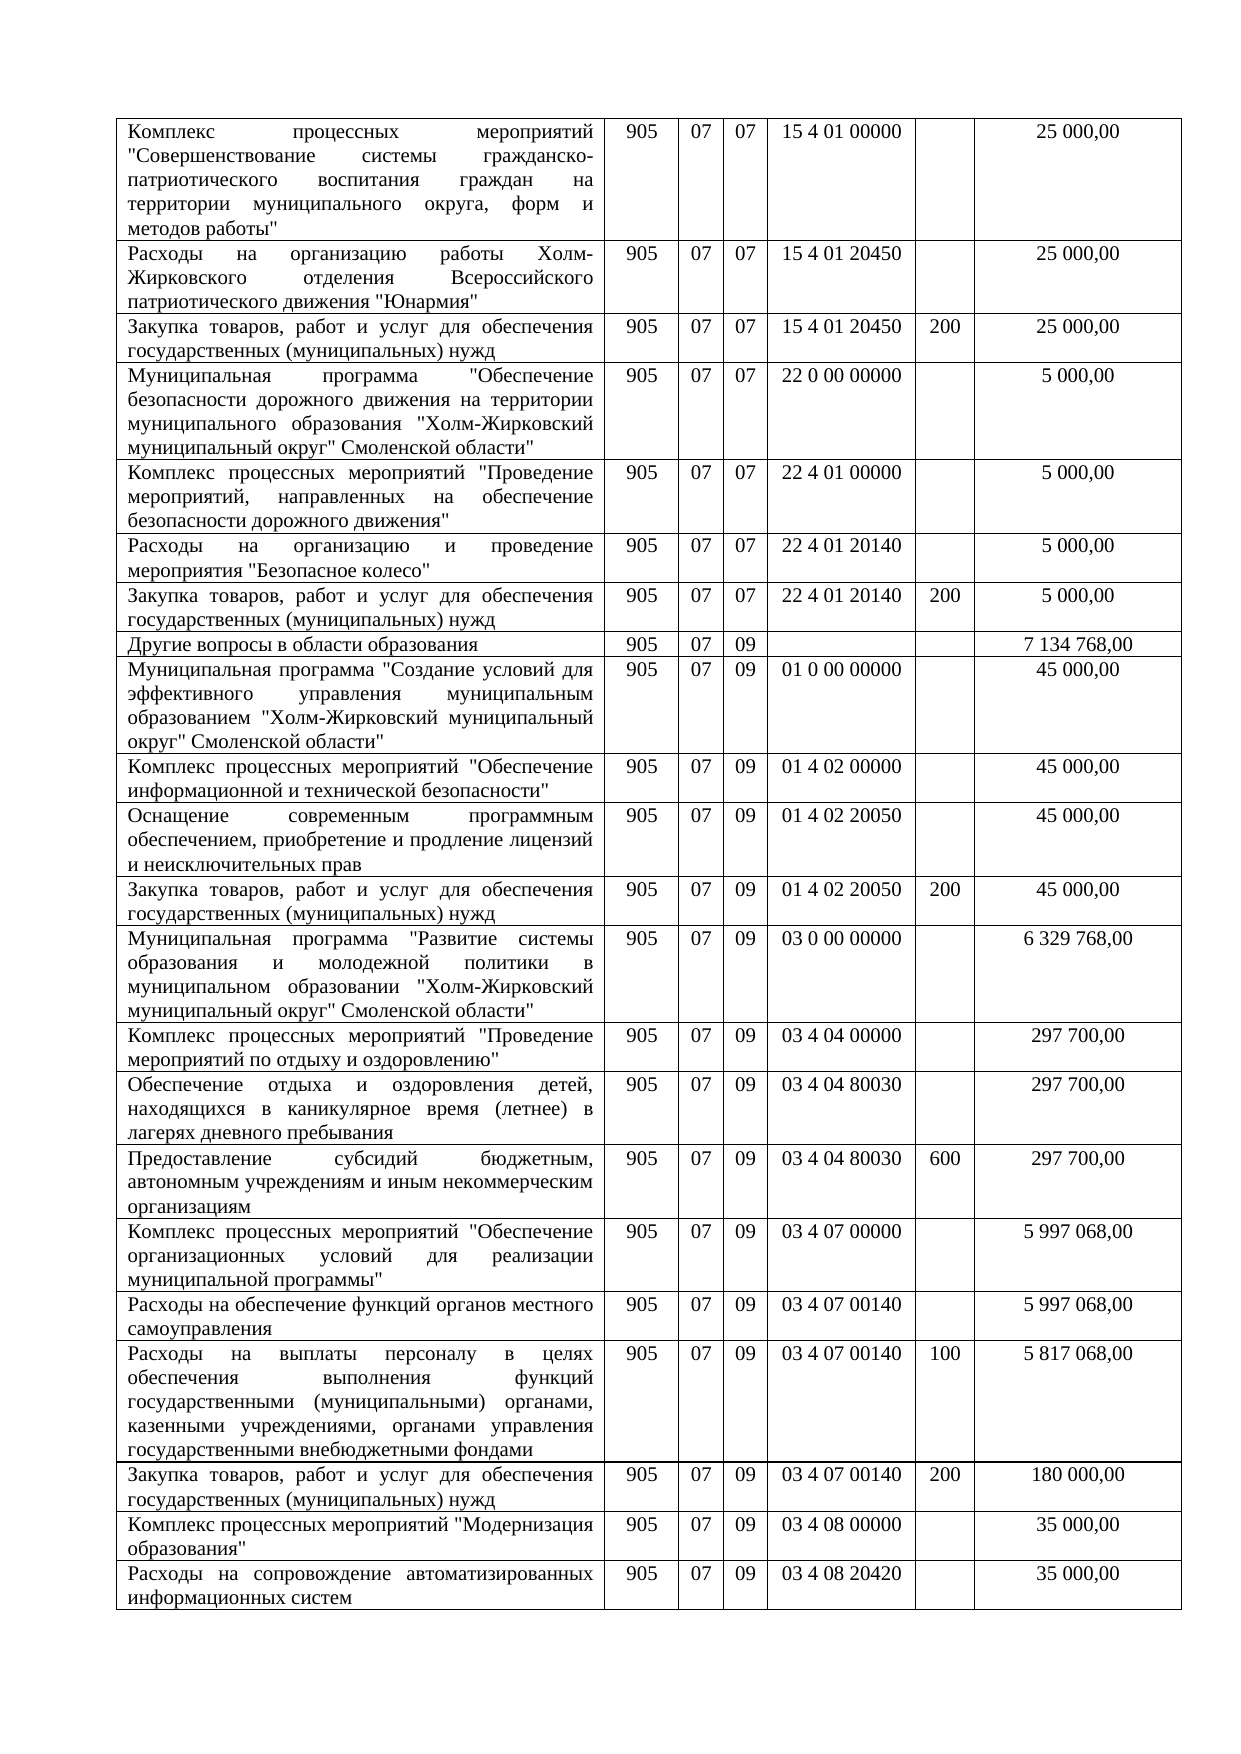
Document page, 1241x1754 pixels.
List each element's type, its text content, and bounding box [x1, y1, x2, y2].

table_cell 03 0 00 00000 [768, 926, 915, 1022]
table_cell 5 000,00 [975, 583, 1181, 631]
table_cell [916, 1561, 974, 1609]
table_cell [916, 1219, 974, 1291]
table_cell 07 [679, 926, 723, 1022]
table_cell 905 [605, 803, 678, 876]
table_cell 35 000,00 [975, 1512, 1181, 1560]
table_cell [916, 363, 974, 459]
table_cell 5 000,00 [975, 363, 1181, 459]
table_cell 07 [724, 314, 767, 362]
table_cell 22 0 00 00000 [768, 363, 915, 459]
table_cell 905 [605, 1512, 678, 1560]
table_cell 07 [724, 460, 767, 532]
table_cell 09 [724, 1219, 767, 1291]
table_cell [916, 1023, 974, 1071]
table_cell Расходы на выплаты персоналу в целях обеспечения выполнения функций государственными (муниципальными) органами, казенными учреждениями, органами управления государственными внебюджетными фондами [117, 1341, 604, 1461]
table_cell 07 [724, 363, 767, 459]
table_cell 5 997 068,00 [975, 1292, 1181, 1340]
table_cell 25 000,00 [975, 314, 1181, 362]
table_cell [916, 534, 974, 582]
table_cell 01 4 02 00000 [768, 754, 915, 802]
table_cell 07 [679, 534, 723, 582]
table_cell 905 [605, 583, 678, 631]
table_cell 03 4 08 00000 [768, 1512, 915, 1560]
table_cell Закупка товаров, работ и услуг для обеспечения государственных (муниципальных) нужд [117, 1463, 604, 1511]
table_cell 07 [724, 119, 767, 239]
table_cell 09 [724, 754, 767, 802]
table_cell 07 [679, 1341, 723, 1461]
table_cell 905 [605, 1463, 678, 1511]
table_cell Комплекс процессных мероприятий "Модернизация образования" [117, 1512, 604, 1560]
table_cell 25 000,00 [975, 241, 1181, 313]
table_cell 07 [679, 1023, 723, 1071]
table_cell Расходы на сопровождение автоматизированных информационных систем [117, 1561, 604, 1609]
table_cell 01 4 02 20050 [768, 803, 915, 876]
table_cell 03 4 07 00140 [768, 1292, 915, 1340]
table_cell 200 [916, 877, 974, 925]
table_cell 905 [605, 926, 678, 1022]
table_cell 15 4 01 00000 [768, 119, 915, 239]
table_cell 09 [724, 657, 767, 753]
table_cell 22 4 01 20140 [768, 583, 915, 631]
table_cell Комплекс процессных мероприятий "Проведение мероприятий по отдыху и оздоровлению" [117, 1023, 604, 1071]
table_cell 905 [605, 657, 678, 753]
table_cell Другие вопросы в области образования [117, 632, 604, 656]
table_cell 03 4 07 00140 [768, 1341, 915, 1461]
table_cell 905 [605, 877, 678, 925]
table_cell 25 000,00 [975, 119, 1181, 239]
table_cell Комплекс процессных мероприятий "Обеспечение организационных условий для реализации муниципальной программы" [117, 1219, 604, 1291]
table_cell 905 [605, 363, 678, 459]
table_cell Муниципальная программа "Развитие системы образования и молодежной политики в муниципальном образовании "Холм-Жирковский муниципальный округ" Смоленской области" [117, 926, 604, 1022]
table_cell 07 [679, 1145, 723, 1218]
table_cell [768, 632, 915, 656]
table_cell 07 [724, 583, 767, 631]
table_cell 07 [679, 1561, 723, 1609]
table_cell [916, 803, 974, 876]
table_cell 905 [605, 632, 678, 656]
table_cell 07 [724, 534, 767, 582]
table_cell 600 [916, 1145, 974, 1218]
table_cell 7 134 768,00 [975, 632, 1181, 656]
table_cell Муниципальная программа "Обеспечение безопасности дорожного движения на территории муниципального образования "Холм-Жирковский муниципальный округ" Смоленской области" [117, 363, 604, 459]
table_cell 09 [724, 1512, 767, 1560]
table_cell 09 [724, 1561, 767, 1609]
table_cell Расходы на организацию и проведение мероприятия "Безопасное колесо" [117, 534, 604, 582]
table_cell 905 [605, 1072, 678, 1144]
table_cell Предоставление субсидий бюджетным, автономным учреждениям и иным некоммерческим организациям [117, 1145, 604, 1218]
table_cell 09 [724, 926, 767, 1022]
table_cell 03 4 04 80030 [768, 1072, 915, 1144]
table_cell 100 [916, 1341, 974, 1461]
table_cell 200 [916, 314, 974, 362]
table_cell 15 4 01 20450 [768, 241, 915, 313]
table_cell 5 817 068,00 [975, 1341, 1181, 1461]
table_cell 07 [679, 460, 723, 532]
table_cell 09 [724, 877, 767, 925]
table_cell 07 [679, 803, 723, 876]
table_cell 5 000,00 [975, 534, 1181, 582]
table_cell 5 000,00 [975, 460, 1181, 532]
table_cell 03 4 04 00000 [768, 1023, 915, 1071]
table_cell 6 329 768,00 [975, 926, 1181, 1022]
table_cell 09 [724, 632, 767, 656]
table_cell 07 [679, 314, 723, 362]
table_cell 03 4 07 00140 [768, 1463, 915, 1511]
table_cell 45 000,00 [975, 657, 1181, 753]
table_cell 905 [605, 241, 678, 313]
table_cell 905 [605, 1023, 678, 1071]
table_cell 297 700,00 [975, 1023, 1181, 1071]
table_cell 09 [724, 1463, 767, 1511]
table_cell Обеспечение отдыха и оздоровления детей, находящихся в каникулярное время (летнее) в лагерях дневного пребывания [117, 1072, 604, 1144]
table_cell 07 [679, 632, 723, 656]
table_cell 07 [679, 241, 723, 313]
table_cell Закупка товаров, работ и услуг для обеспечения государственных (муниципальных) нужд [117, 314, 604, 362]
table_cell Муниципальная программа "Создание условий для эффективного управления муниципальным образованием "Холм-Жирковский муниципальный округ" Смоленской области" [117, 657, 604, 753]
table_cell Комплекс процессных мероприятий "Проведение мероприятий, направленных на обеспечение безопасности дорожного движения" [117, 460, 604, 532]
table_cell 45 000,00 [975, 803, 1181, 876]
table_cell 200 [916, 583, 974, 631]
table_cell 905 [605, 460, 678, 532]
table_cell 07 [679, 119, 723, 239]
table_cell 905 [605, 1341, 678, 1461]
table_cell Комплекс процессных мероприятий "Обеспечение информационной и технической безопасности" [117, 754, 604, 802]
table_cell [916, 1512, 974, 1560]
table_cell 07 [679, 754, 723, 802]
table_cell 07 [679, 363, 723, 459]
table_cell Закупка товаров, работ и услуг для обеспечения государственных (муниципальных) нужд [117, 583, 604, 631]
table_cell Комплекс процессных мероприятий "Совершенствование системы гражданско-патриотического воспитания граждан на территории муниципального округа, форм и методов работы" [117, 119, 604, 239]
table_cell 07 [679, 1072, 723, 1144]
table_cell 09 [724, 1023, 767, 1071]
table_cell 01 4 02 20050 [768, 877, 915, 925]
table_cell 15 4 01 20450 [768, 314, 915, 362]
table_cell [916, 754, 974, 802]
table_cell 905 [605, 1561, 678, 1609]
table_cell 45 000,00 [975, 754, 1181, 802]
table_cell 22 4 01 00000 [768, 460, 915, 532]
table_cell Закупка товаров, работ и услуг для обеспечения государственных (муниципальных) нужд [117, 877, 604, 925]
table_cell 45 000,00 [975, 877, 1181, 925]
table_cell 297 700,00 [975, 1072, 1181, 1144]
table_cell [916, 632, 974, 656]
table_cell 09 [724, 1292, 767, 1340]
table_cell 07 [679, 583, 723, 631]
table_cell 07 [679, 1512, 723, 1560]
table_cell Расходы на обеспечение функций органов местного самоуправления [117, 1292, 604, 1340]
table_cell 07 [679, 877, 723, 925]
table_cell 07 [679, 1219, 723, 1291]
table_cell [916, 460, 974, 532]
table_cell 09 [724, 803, 767, 876]
table_cell 297 700,00 [975, 1145, 1181, 1218]
table_cell 03 4 08 20420 [768, 1561, 915, 1609]
table_cell 905 [605, 314, 678, 362]
table_cell [916, 1072, 974, 1144]
table_cell [916, 1292, 974, 1340]
table_cell [916, 926, 974, 1022]
table_cell 07 [679, 657, 723, 753]
table_cell [916, 657, 974, 753]
table_cell 905 [605, 754, 678, 802]
table_cell 07 [724, 241, 767, 313]
table_cell 07 [679, 1463, 723, 1511]
table_cell 09 [724, 1072, 767, 1144]
table_cell 180 000,00 [975, 1463, 1181, 1511]
table_cell 07 [679, 1292, 723, 1340]
table_cell 5 997 068,00 [975, 1219, 1181, 1291]
table_cell 01 0 00 00000 [768, 657, 915, 753]
table_cell 905 [605, 534, 678, 582]
table_cell 35 000,00 [975, 1561, 1181, 1609]
table_cell 905 [605, 1219, 678, 1291]
table_cell 09 [724, 1341, 767, 1461]
table_cell Оснащение современным программным обеспечением, приобретение и продление лицензий и неисключительных прав [117, 803, 604, 876]
table_cell Расходы на организацию работы Холм-Жирковского отделения Всероссийского патриотического движения "Юнармия" [117, 241, 604, 313]
table_cell [916, 119, 974, 239]
table_cell 22 4 01 20140 [768, 534, 915, 582]
table_cell 905 [605, 1145, 678, 1218]
table_cell 09 [724, 1145, 767, 1218]
table_cell 905 [605, 1292, 678, 1340]
table_cell 03 4 04 80030 [768, 1145, 915, 1218]
table_cell 03 4 07 00000 [768, 1219, 915, 1291]
table_cell 200 [916, 1463, 974, 1511]
table_cell [916, 241, 974, 313]
table_cell 905 [605, 119, 678, 239]
